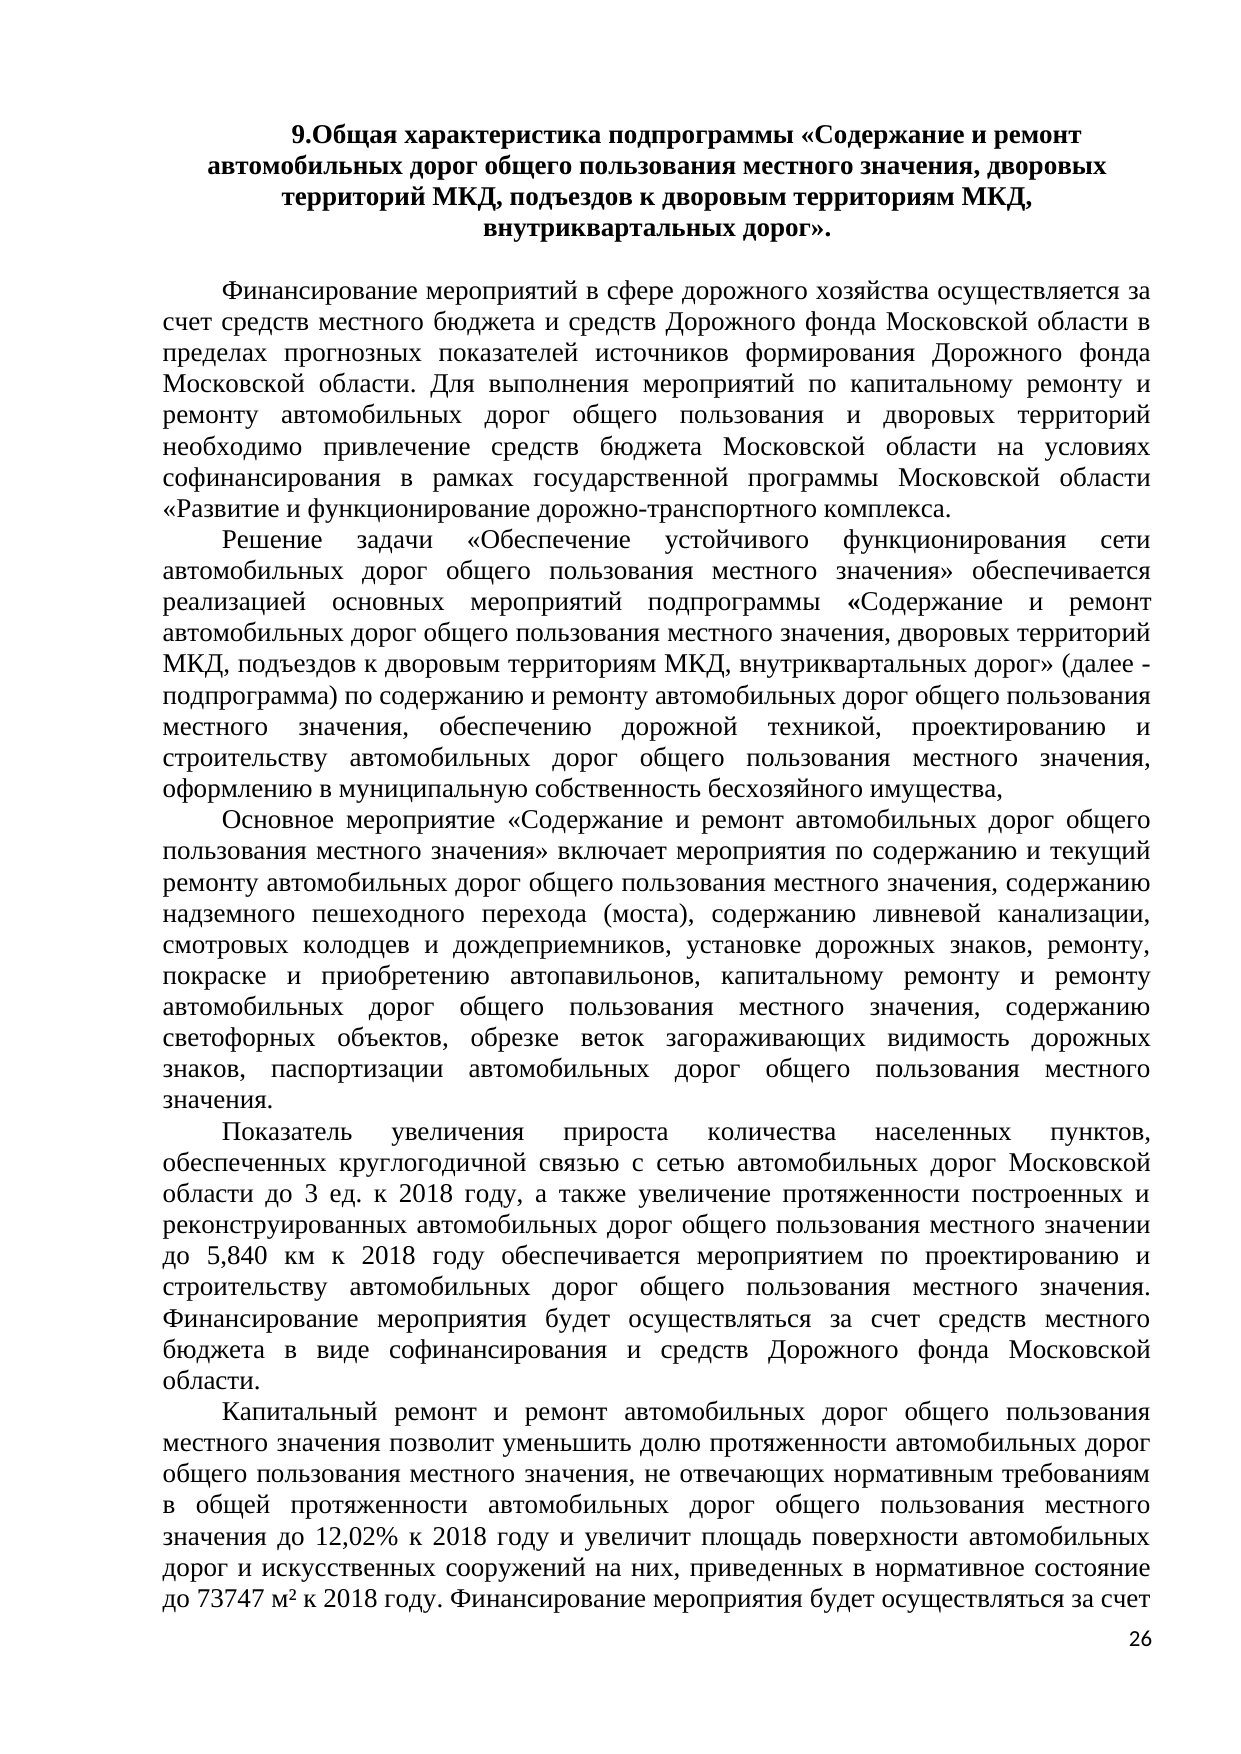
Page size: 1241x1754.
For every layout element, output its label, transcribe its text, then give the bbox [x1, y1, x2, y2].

text Решение задачи «Обеспечение устойчивого функционирования сети автомобильных дорог общего пользования местного значения» обеспечивается реализацией основных мероприятий подпрограммы «Содержание и ремонт автомобильных дорог общего пользования местного значения, дворовых территорий МКД, подъездов к дворовым территориям МКД, внутриквартальных дорог» (далее - подпрограмма) по содержанию и ремонту автомобильных дорог общего пользования местного значения, обеспечению дорожной техникой, проектированию и строительству автомобильных дорог общего пользования местного значения, оформлению в муниципальную собственность бесхозяйного имущества, [162, 523, 1152, 803]
text 9.Общая характеристика подпрограммы «Содержание и ремонт автомобильных дорог общего пользования местного значения, дворовых территорий МКД, подъездов к дворовым территориям МКД, внутриквартальных дорог». [162, 118, 1152, 243]
text Финансирование мероприятий в сфере дорожного хозяйства осуществляется за счет средств местного бюджета и средств Дорожного фонда Московской области в пределах прогнозных показателей источников формирования Дорожного фонда Московской области. Для выполнения мероприятий по капитальному ремонту и ремонту автомобильных дорог общего пользования и дворовых территорий необходимо привлечение средств бюджета Московской области на условиях софинансирования в рамках государственной программы Московской области «Развитие и функционирование дорожно-транспортного комплекса. [162, 274, 1152, 523]
text Основное мероприятие «Содержание и ремонт автомобильных дорог общего пользования местного значения» включает мероприятия по содержанию и текущий ремонту автомобильных дорог общего пользования местного значения, содержанию надземного пешеходного перехода (моста), содержанию ливневой канализации, смотровых колодцев и дождеприемников, установке дорожных знаков, ремонту, покраске и приобретению автопавильонов, капитальному ремонту и ремонту автомобильных дорог общего пользования местного значения, содержанию светофорных объектов, обрезке веток загораживающих видимость дорожных знаков, паспортизации автомобильных дорог общего пользования местного значения. [162, 803, 1152, 1115]
text Показатель увеличения прироста количества населенных пунктов, обеспеченных круглогодичной связью с сетью автомобильных дорог Московской области до 3 ед. к 2018 году, а также увеличение протяженности построенных и реконструированных автомобильных дорог общего пользования местного значении до 5,840 км к 2018 году обеспечивается мероприятием по проектированию и строительству автомобильных дорог общего пользования местного значения. Финансирование мероприятия будет осуществляться за счет средств местного бюджета в виде софинансирования и средств Дорожного фонда Московской области. [162, 1115, 1152, 1395]
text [162, 1395, 1152, 1613]
